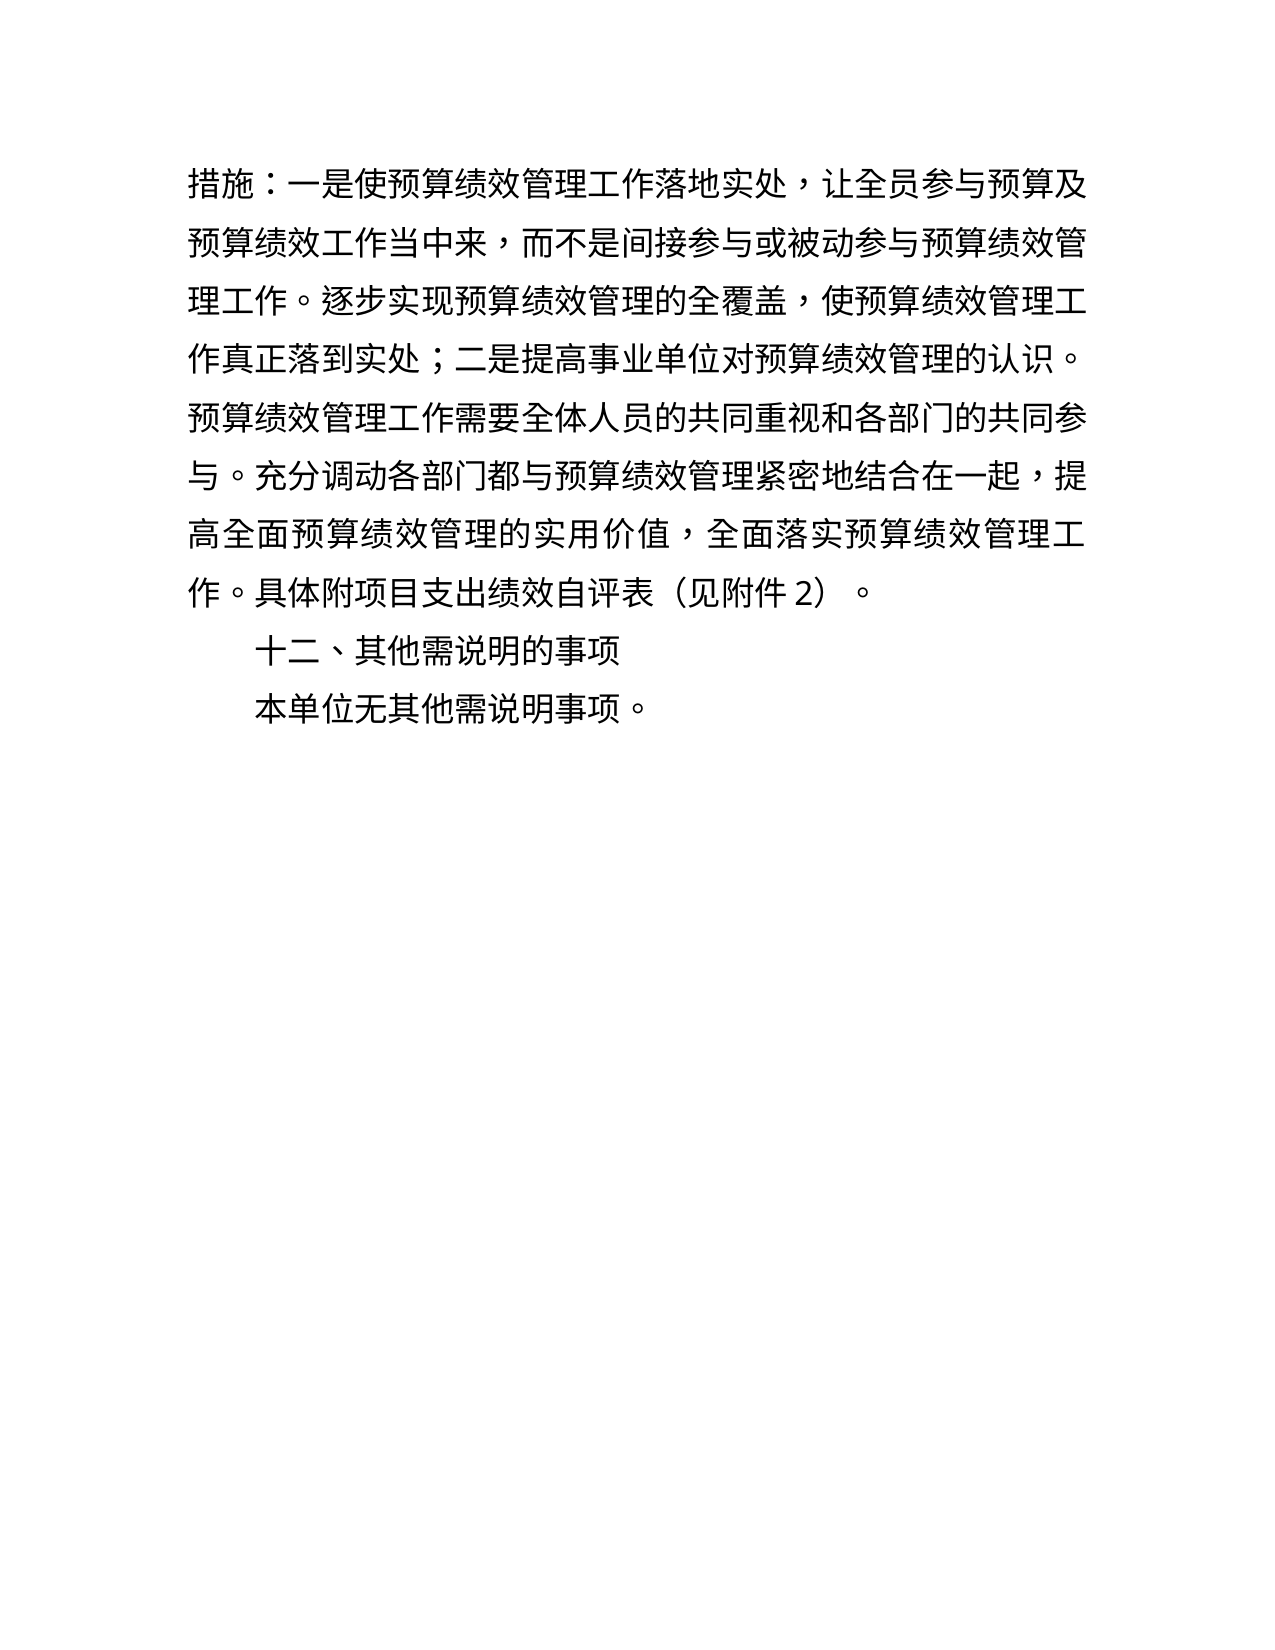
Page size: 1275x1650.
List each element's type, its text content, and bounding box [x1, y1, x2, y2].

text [187, 150, 1087, 617]
text 十二、其他需说明的事项 [187, 617, 1087, 675]
text 本单位无其他需说明事项。 [187, 675, 1087, 733]
